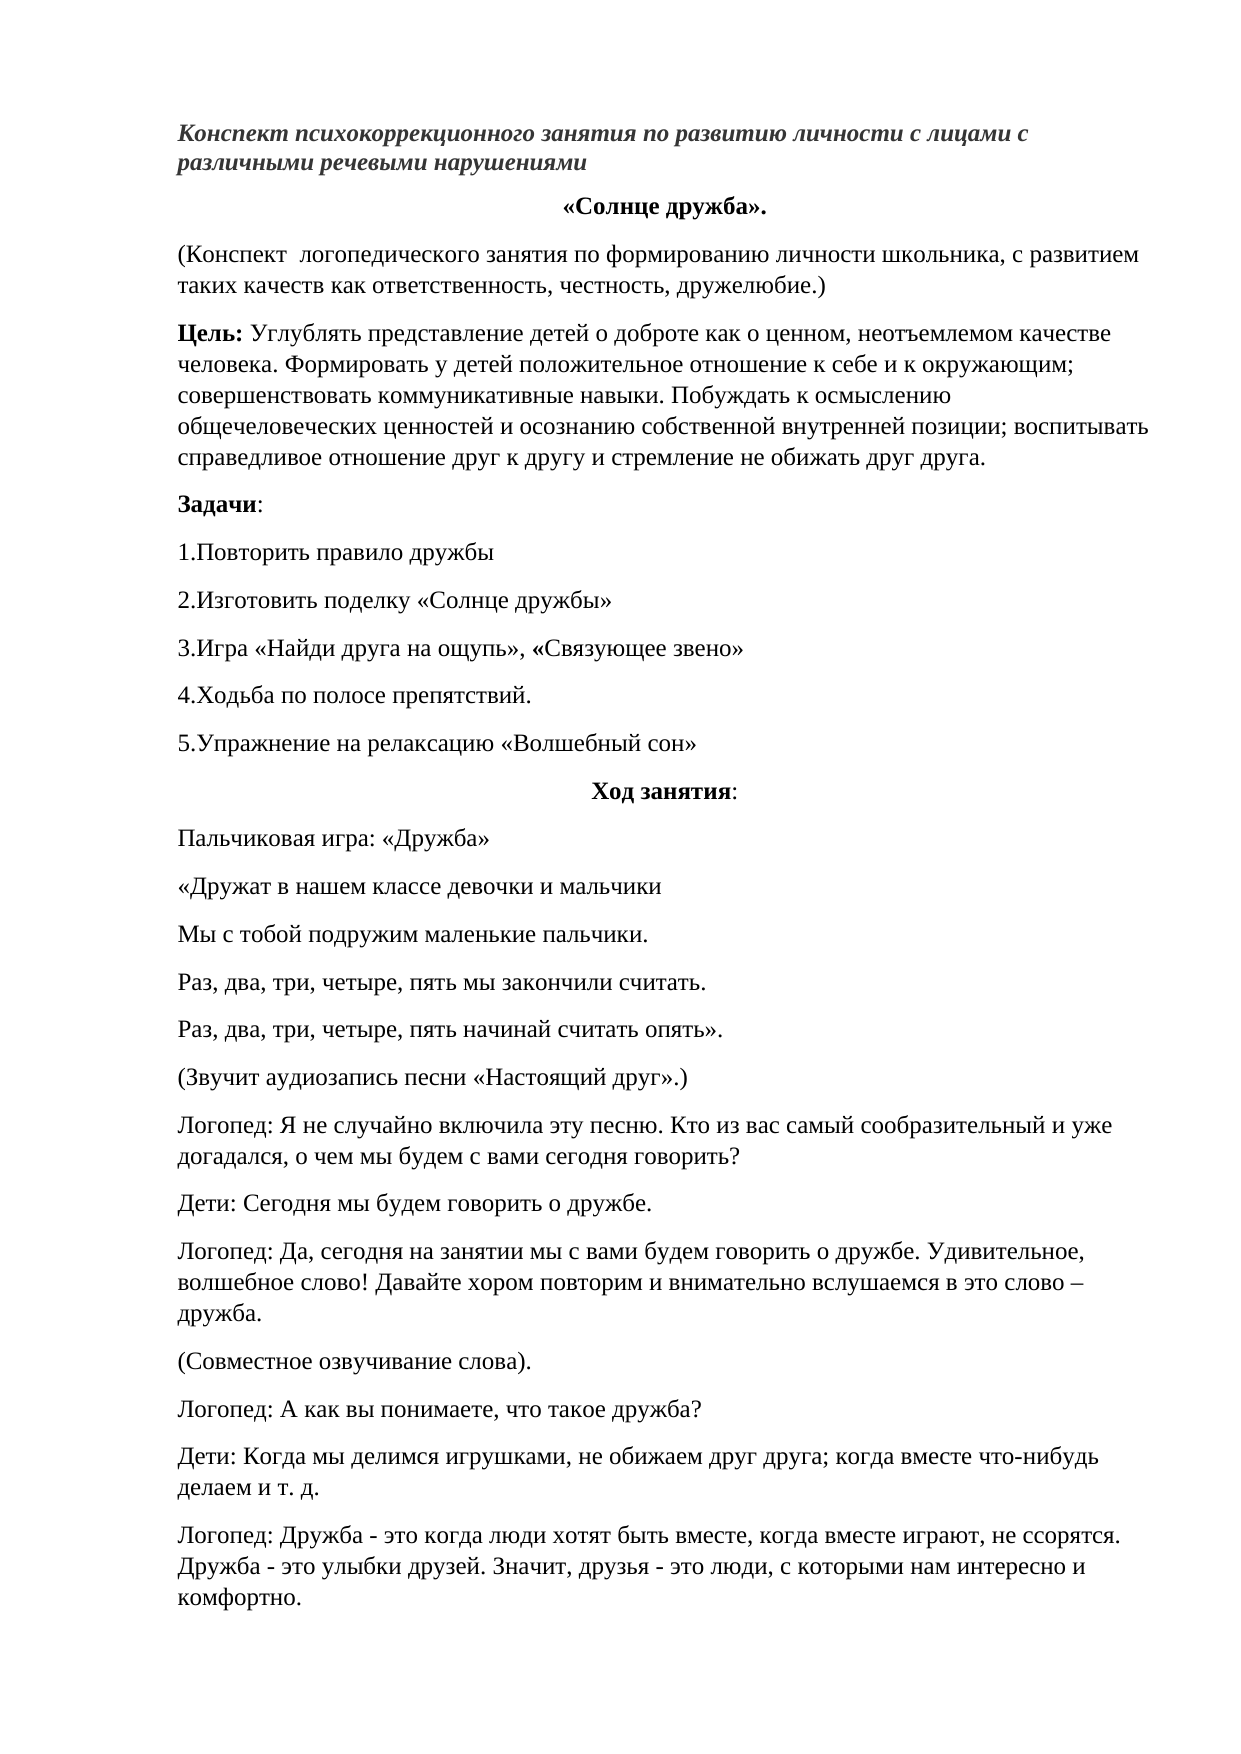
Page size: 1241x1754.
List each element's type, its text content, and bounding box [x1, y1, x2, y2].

text 2.Изготовить поделку «Солнце дружбы» [177, 585, 1152, 614]
text Дети: Когда мы делимся игрушками, не обижаем друг друга; когда вместе что-нибудь делаем и т. д. [177, 1441, 1152, 1501]
text 5.Упражнение на релаксацию «Волшебный сон» [177, 728, 1152, 757]
text Задачи: [177, 489, 1152, 518]
text (Совместное озвучивание слова). [177, 1346, 1152, 1375]
text Дети: Сегодня мы будем говорить о дружбе. [177, 1188, 1152, 1217]
text Цель: Углублять представление детей о доброте как о ценном, неотъемлемом качестве человека. Формировать у детей положительное отношение к себе и к окружающим; совершенствовать коммуникативные навыки. Побуждать к осмыслению общечеловеческих ценностей и осознанию собственной внутренней позиции; воспитывать справедливое отношение друг к другу и стремление не обижать друг друга. [177, 318, 1152, 471]
text Логопед: Дружба - это когда люди хотят быть вместе, когда вместе играют, не ссорятся. Дружба - это улыбки друзей. Значит, друзья - это люди, с которыми нам интересно и комфортно. [177, 1520, 1152, 1611]
text Пальчиковая игра: «Дружба» [177, 823, 1152, 852]
text Мы с тобой подружим маленькие пальчики. [177, 919, 1152, 948]
text Логопед: Я не случайно включила эту песню. Кто из вас самый сообразительный и уже догадался, о чем мы будем с вами сегодня говорить? [177, 1110, 1152, 1169]
text (Звучит аудиозапись песни «Настоящий друг».) [177, 1062, 1152, 1091]
text Конспект психокоррекционного занятия по развитию личности с лицами с различными речевыми нарушениями [177, 118, 1152, 176]
text 1.Повторить правило дружбы [177, 537, 1152, 566]
text «Дружат в нашем классе девочки и мальчики [177, 871, 1152, 900]
text Логопед: Да, сегодня на занятии мы с вами будем говорить о дружбе. Удивительное, волшебное слово! Давайте хором повторим и внимательно вслушаемся в это слово – дружба. [177, 1236, 1152, 1327]
text 3.Игра «Найди друга на ощупь», «Связующее звено» [177, 633, 1152, 661]
text 4.Ходьба по полосе препятствий. [177, 680, 1152, 709]
text Логопед: А как вы понимаете, что такое дружба? [177, 1394, 1152, 1422]
text Раз, два, три, четыре, пять начинай считать опять». [177, 1014, 1152, 1043]
text (Конспект логопедического занятия по формированию личности школьника, с развитием таких качеств как ответственность, честность, дружелюбие.) [177, 239, 1152, 299]
text «Солнце дружба». [177, 191, 1152, 220]
text Раз, два, три, четыре, пять мы закончили считать. [177, 967, 1152, 995]
text Ход занятия: [177, 776, 1152, 804]
